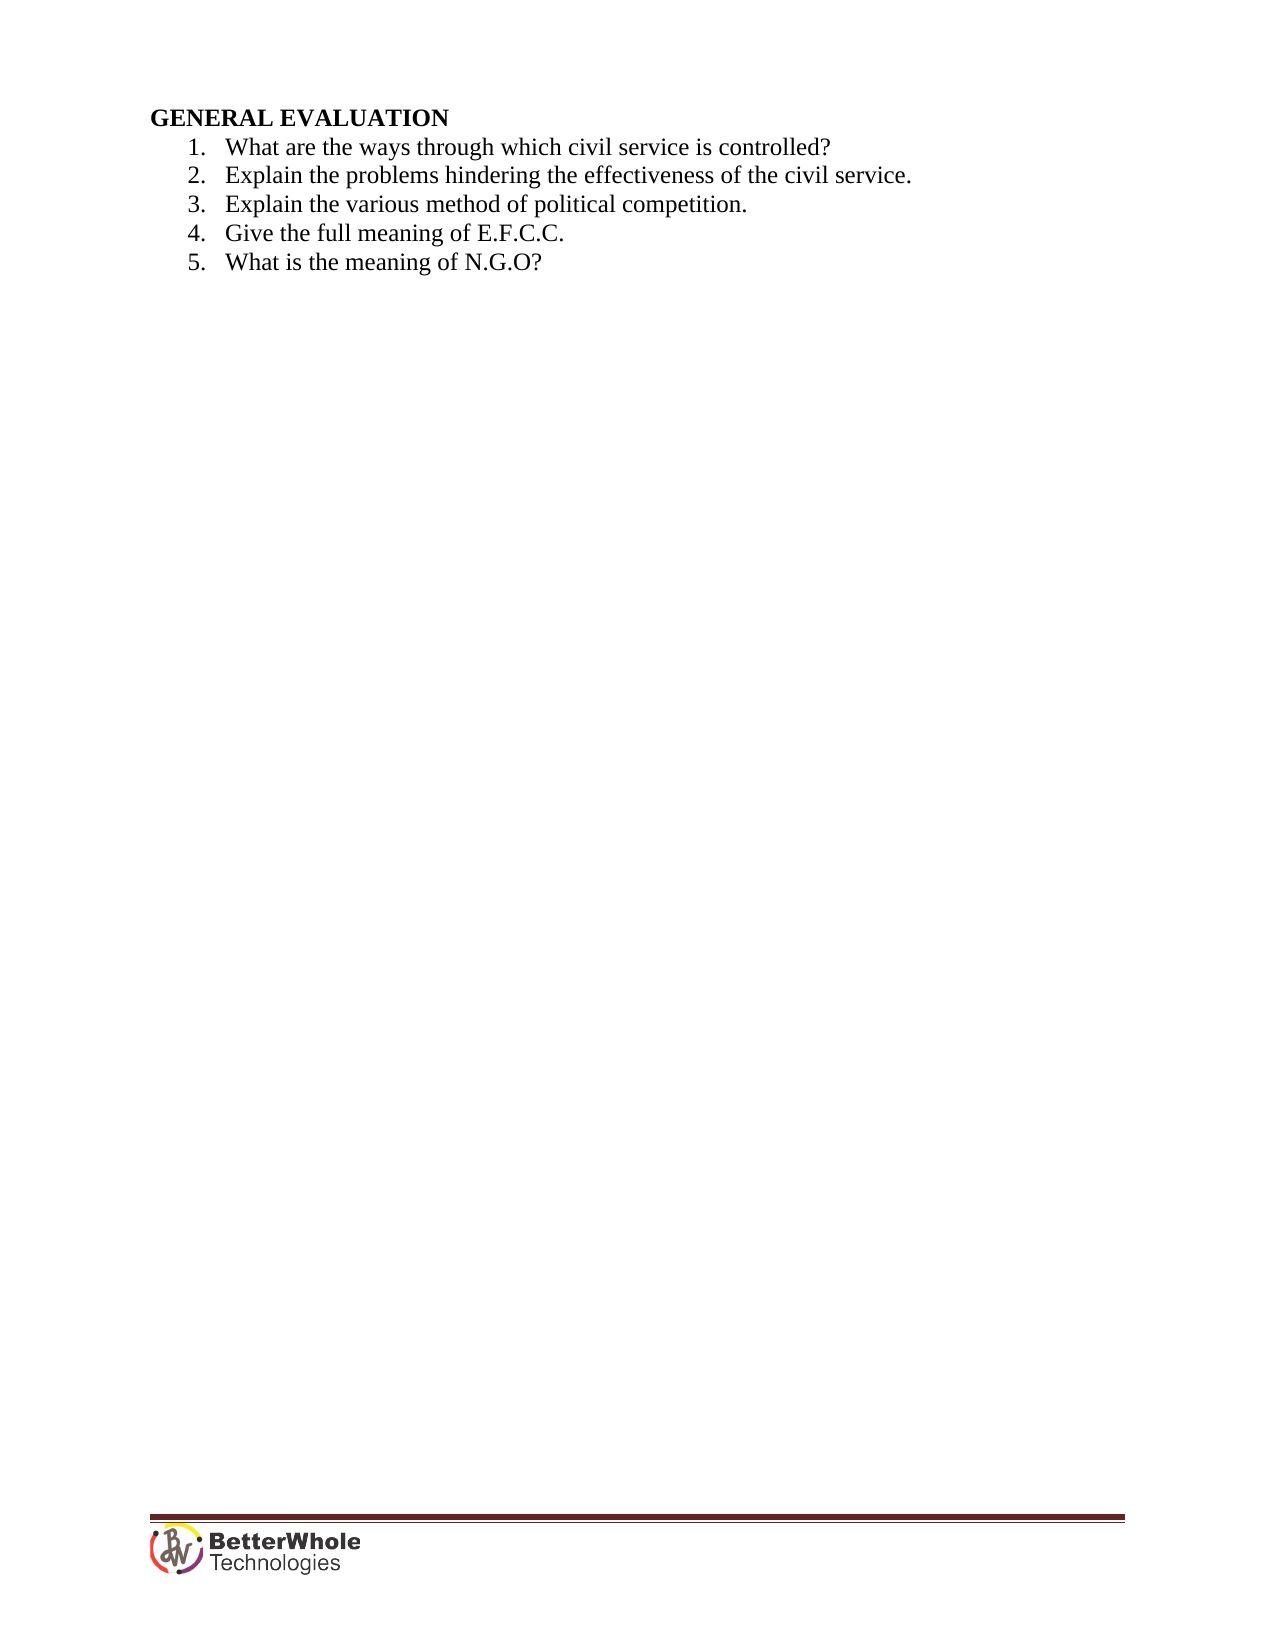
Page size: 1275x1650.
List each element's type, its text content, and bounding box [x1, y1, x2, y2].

list What is the meaning of N.G.O? [187, 247, 1125, 276]
list What are the ways through which civil service is controlled? [187, 132, 1125, 161]
list Explain the various method of political competition. [187, 189, 1125, 218]
picture [150, 1523, 360, 1575]
list Explain the problems hindering the effectiveness of the civil service. [187, 161, 1125, 189]
list Give the full meaning of E.F.C.C. [187, 218, 1125, 247]
text GENERAL EVALUATION [150, 103, 1125, 132]
